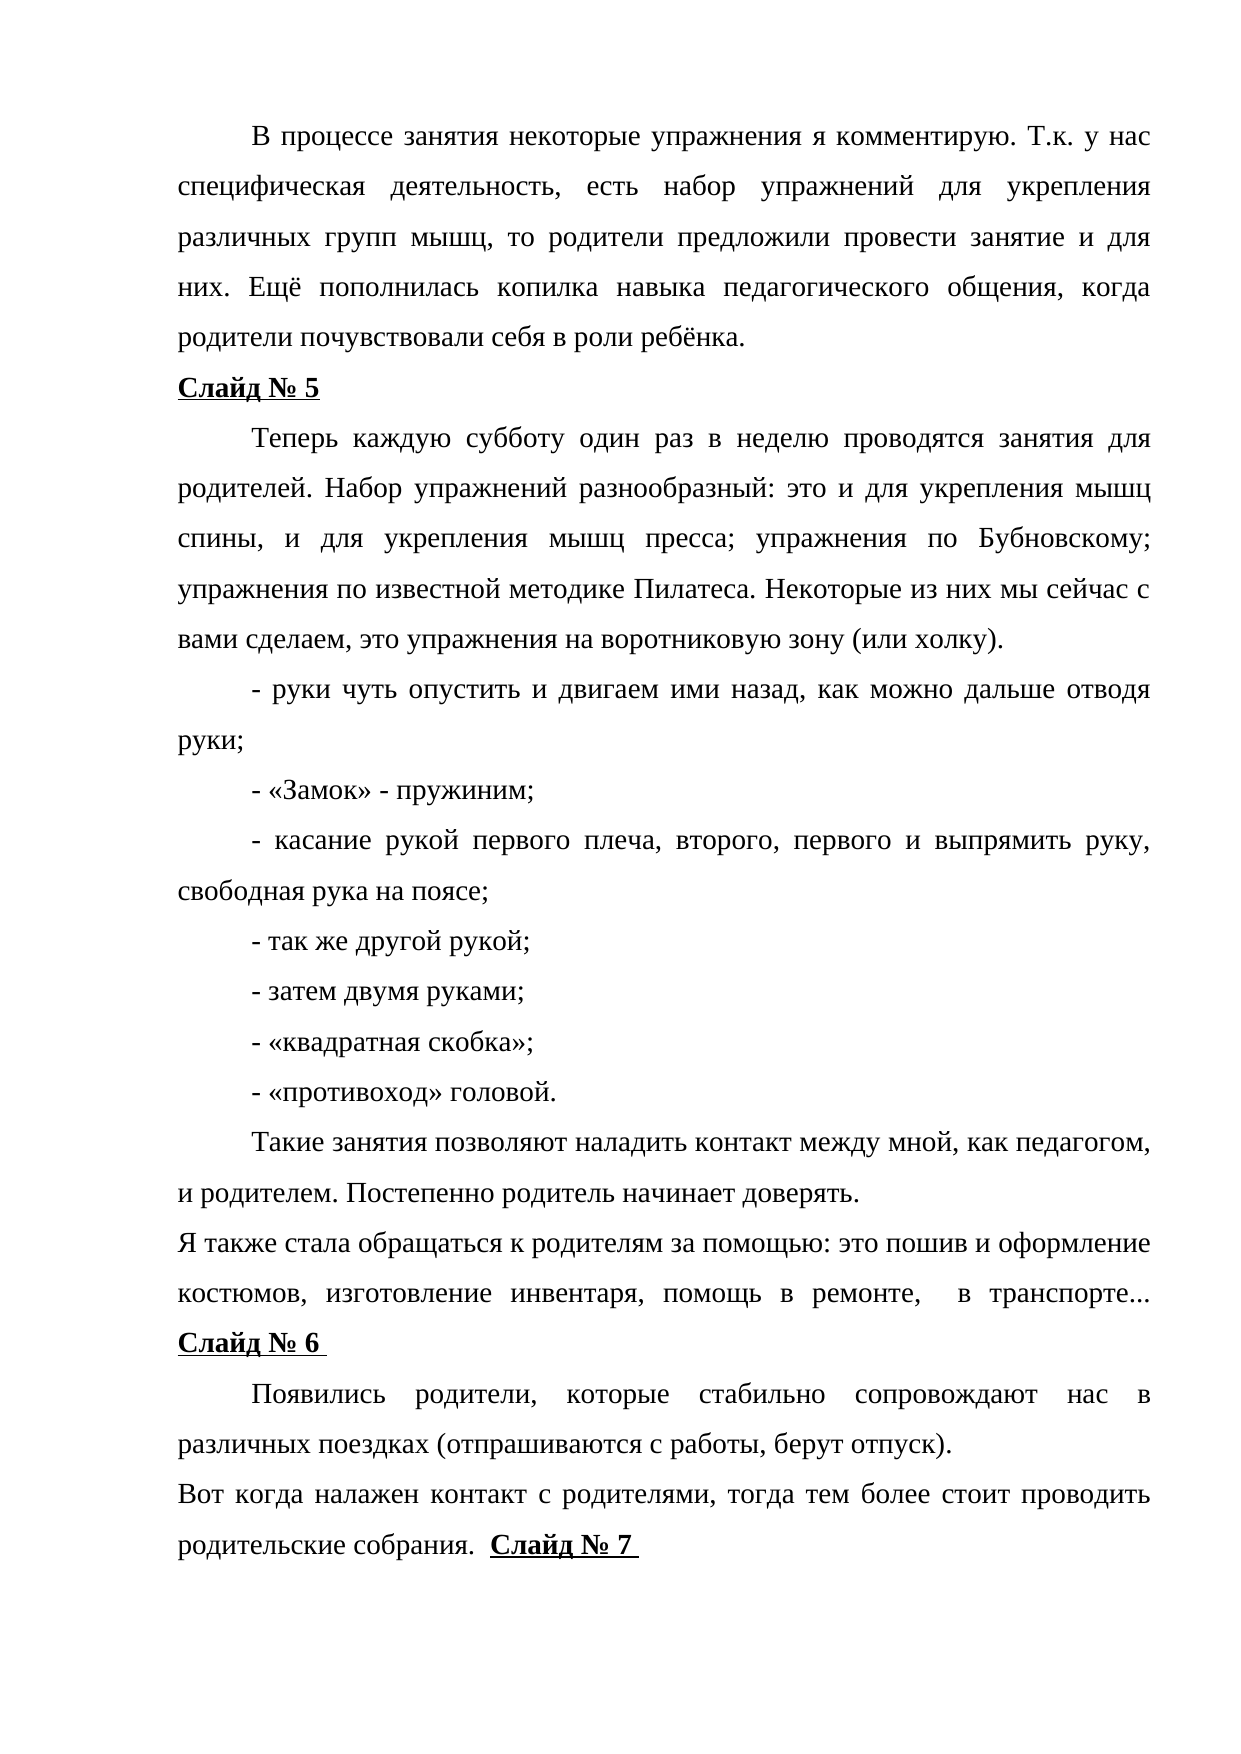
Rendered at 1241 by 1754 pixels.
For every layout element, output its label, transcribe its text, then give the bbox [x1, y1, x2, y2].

text - «противоход» головой. [177, 1074, 1152, 1108]
text Появились родители, которые стабильно сопровождают нас в различных поездках (отпрашиваются с работы, берут отпуск). [177, 1376, 1152, 1460]
text Я также стала обращаться к родителям за помощью: это пошив и оформление костюмов, изготовление инвентаря, помощь в ремонте, в транспорте... Слайд № 6 [177, 1225, 1152, 1359]
text - так же другой рукой; [177, 923, 1152, 957]
text - «квадратная скобка»; [177, 1024, 1152, 1057]
text - руки чуть опустить и двигаем ими назад, как можно дальше отводя руки; [177, 672, 1152, 755]
text Слайд № 5 [177, 370, 1152, 403]
text - затем двумя руками; [177, 973, 1152, 1007]
text Такие занятия позволяют наладить контакт между мной, как педагогом, и родителем. Постепенно родитель начинает доверять. [177, 1124, 1152, 1208]
text Вот когда налажен контакт с родителями, тогда тем более стоит проводить родительские собрания. Слайд № 7 [177, 1477, 1152, 1560]
text - «Замок» - пружиним; [177, 772, 1152, 806]
text Теперь каждую субботу один раз в неделю проводятся занятия для родителей. Набор упражнений разнообразный: это и для укрепления мышц спины, и для укрепления мышц пресса; упражнения по Бубновскому; упражнения по известной методике Пилатеса. Некоторые из них мы сейчас с вами сделаем, это упражнения на воротниковую зону (или холку). [177, 420, 1152, 655]
text - касание рукой первого плеча, второго, первого и выпрямить руку, свободная рука на поясе; [177, 822, 1152, 906]
text В процессе занятия некоторые упражнения я комментирую. Т.к. у нас специфическая деятельность, есть набор упражнений для укрепления различных групп мышц, то родители предложили провести занятие и для них. Ещё пополнилась копилка навыка педагогического общения, когда родители почувствовали себя в роли ребёнка. [177, 118, 1152, 353]
